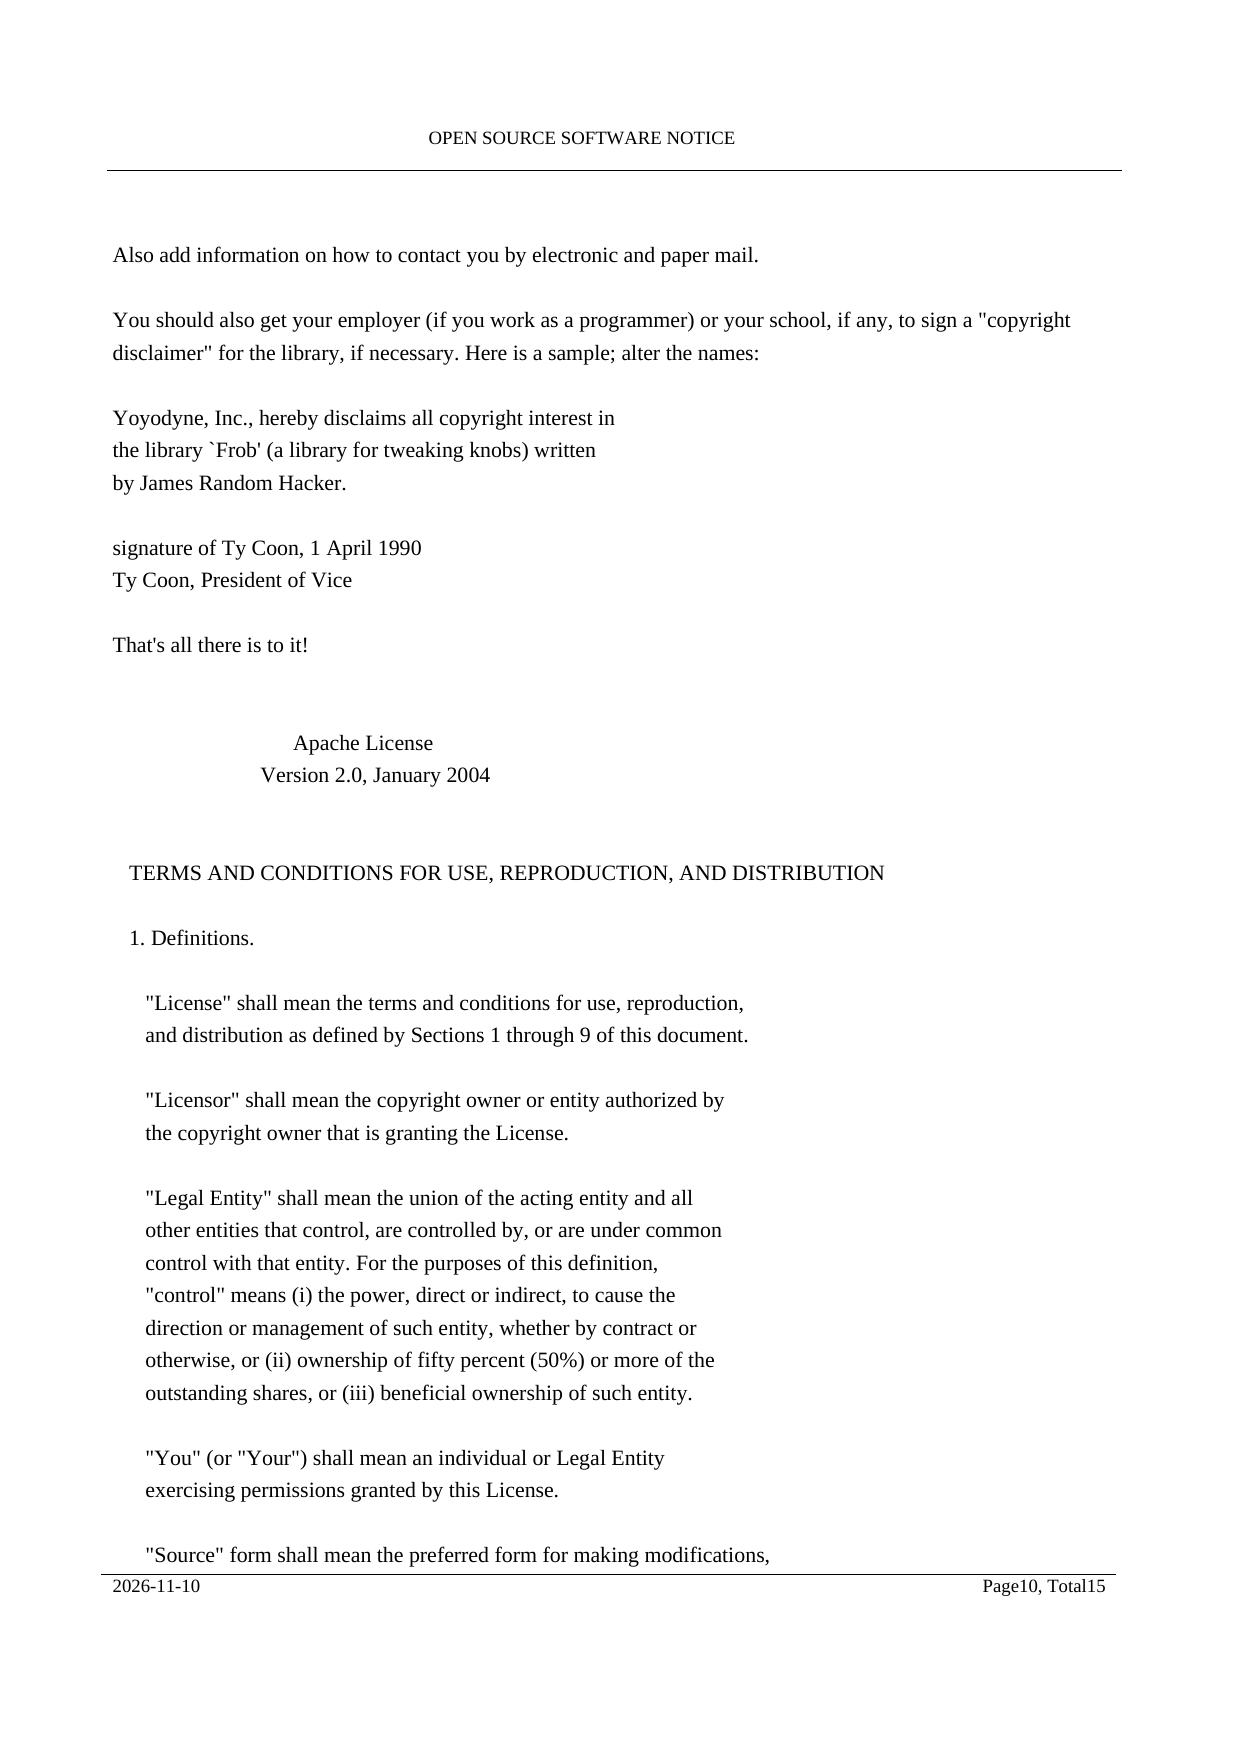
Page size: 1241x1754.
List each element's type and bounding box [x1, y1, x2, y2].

text [112, 206, 1128, 1571]
